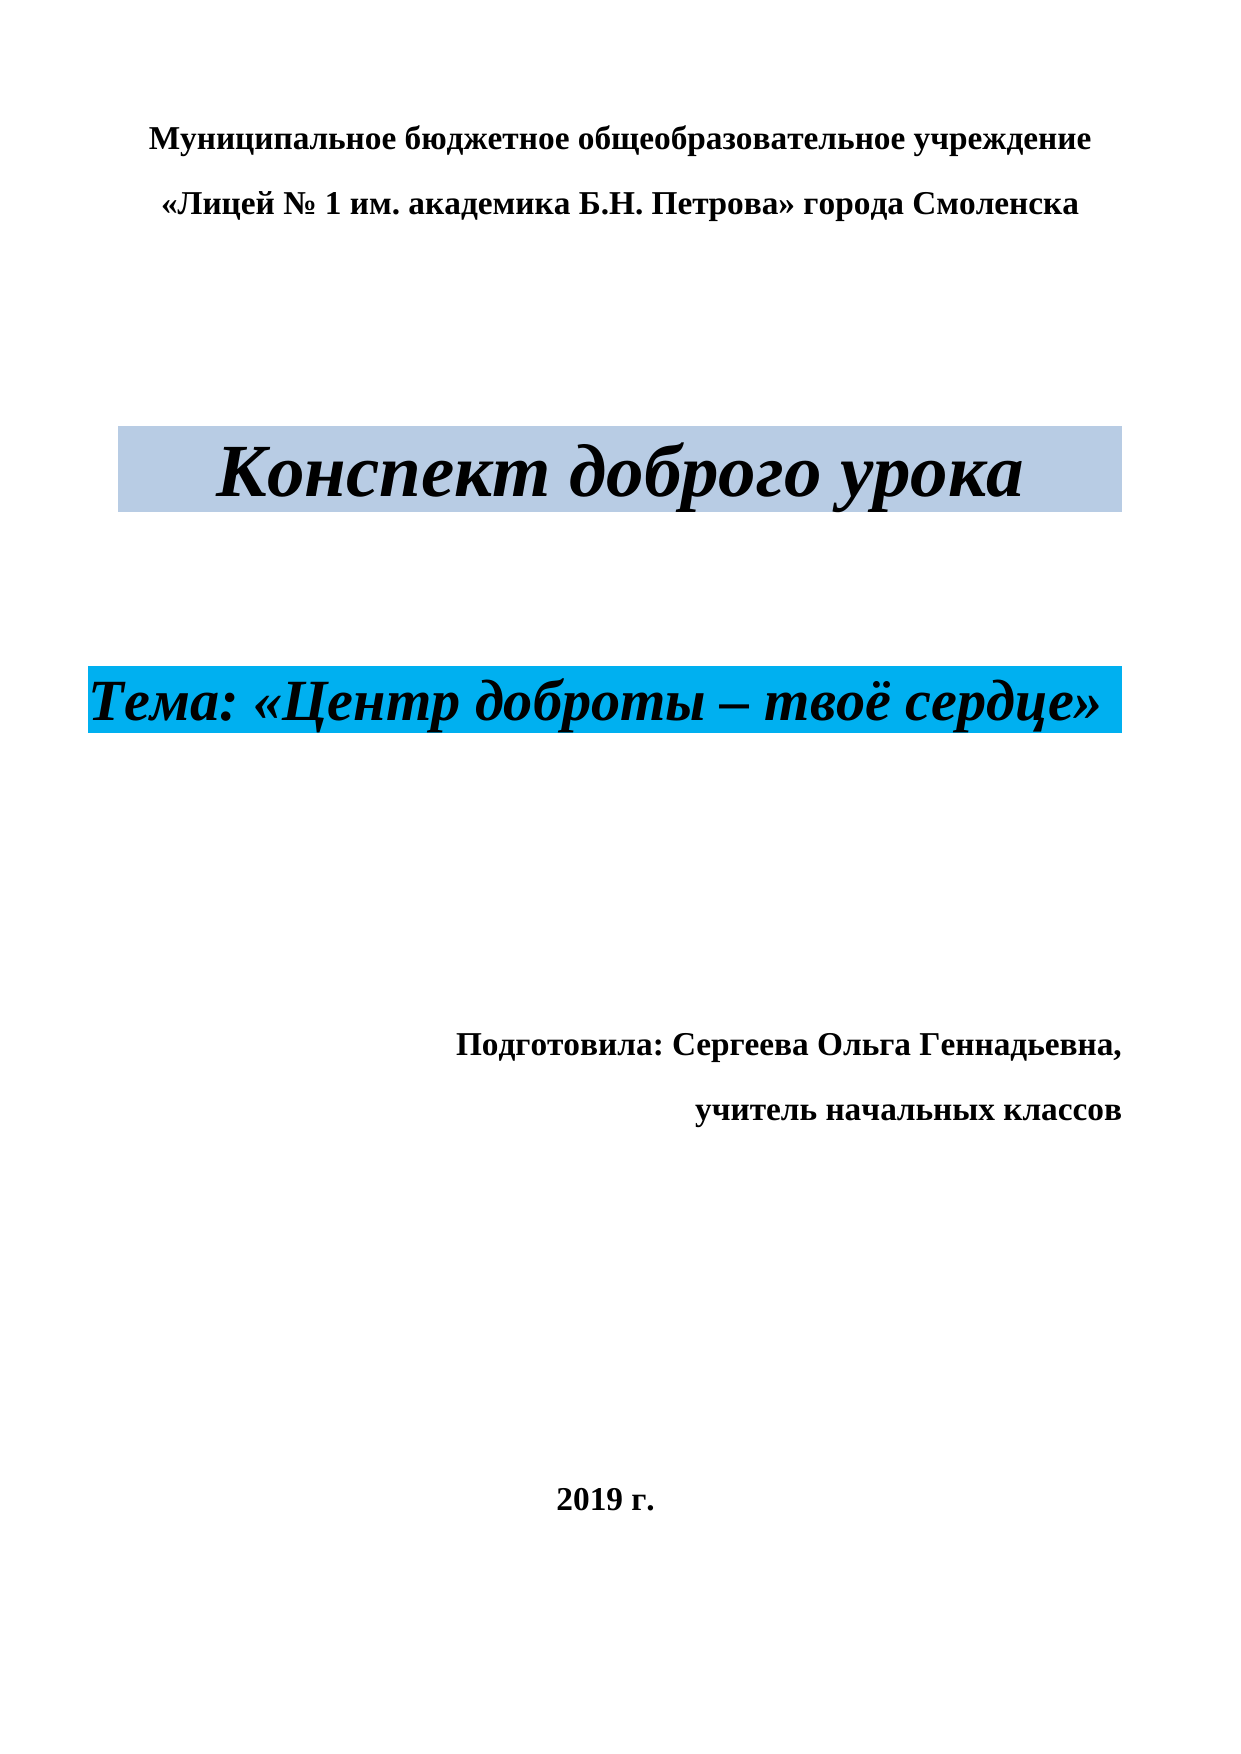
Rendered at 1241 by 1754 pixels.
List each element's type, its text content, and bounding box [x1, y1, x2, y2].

text Муниципальное бюджетное общеобразовательное учреждение [118, 118, 1122, 156]
text 2019 г. [88, 1479, 1122, 1517]
text Конспект доброго урока [118, 426, 1122, 512]
text Подготовила: Сергеева Ольга Геннадьевна, [88, 1025, 1122, 1063]
text учитель начальных классов [88, 1089, 1122, 1128]
text «Лицей № 1 им. академика Б.Н. Петрова» города Смоленска [118, 183, 1122, 221]
text Тема: «Центр доброты – твоё сердце» [88, 666, 1122, 733]
